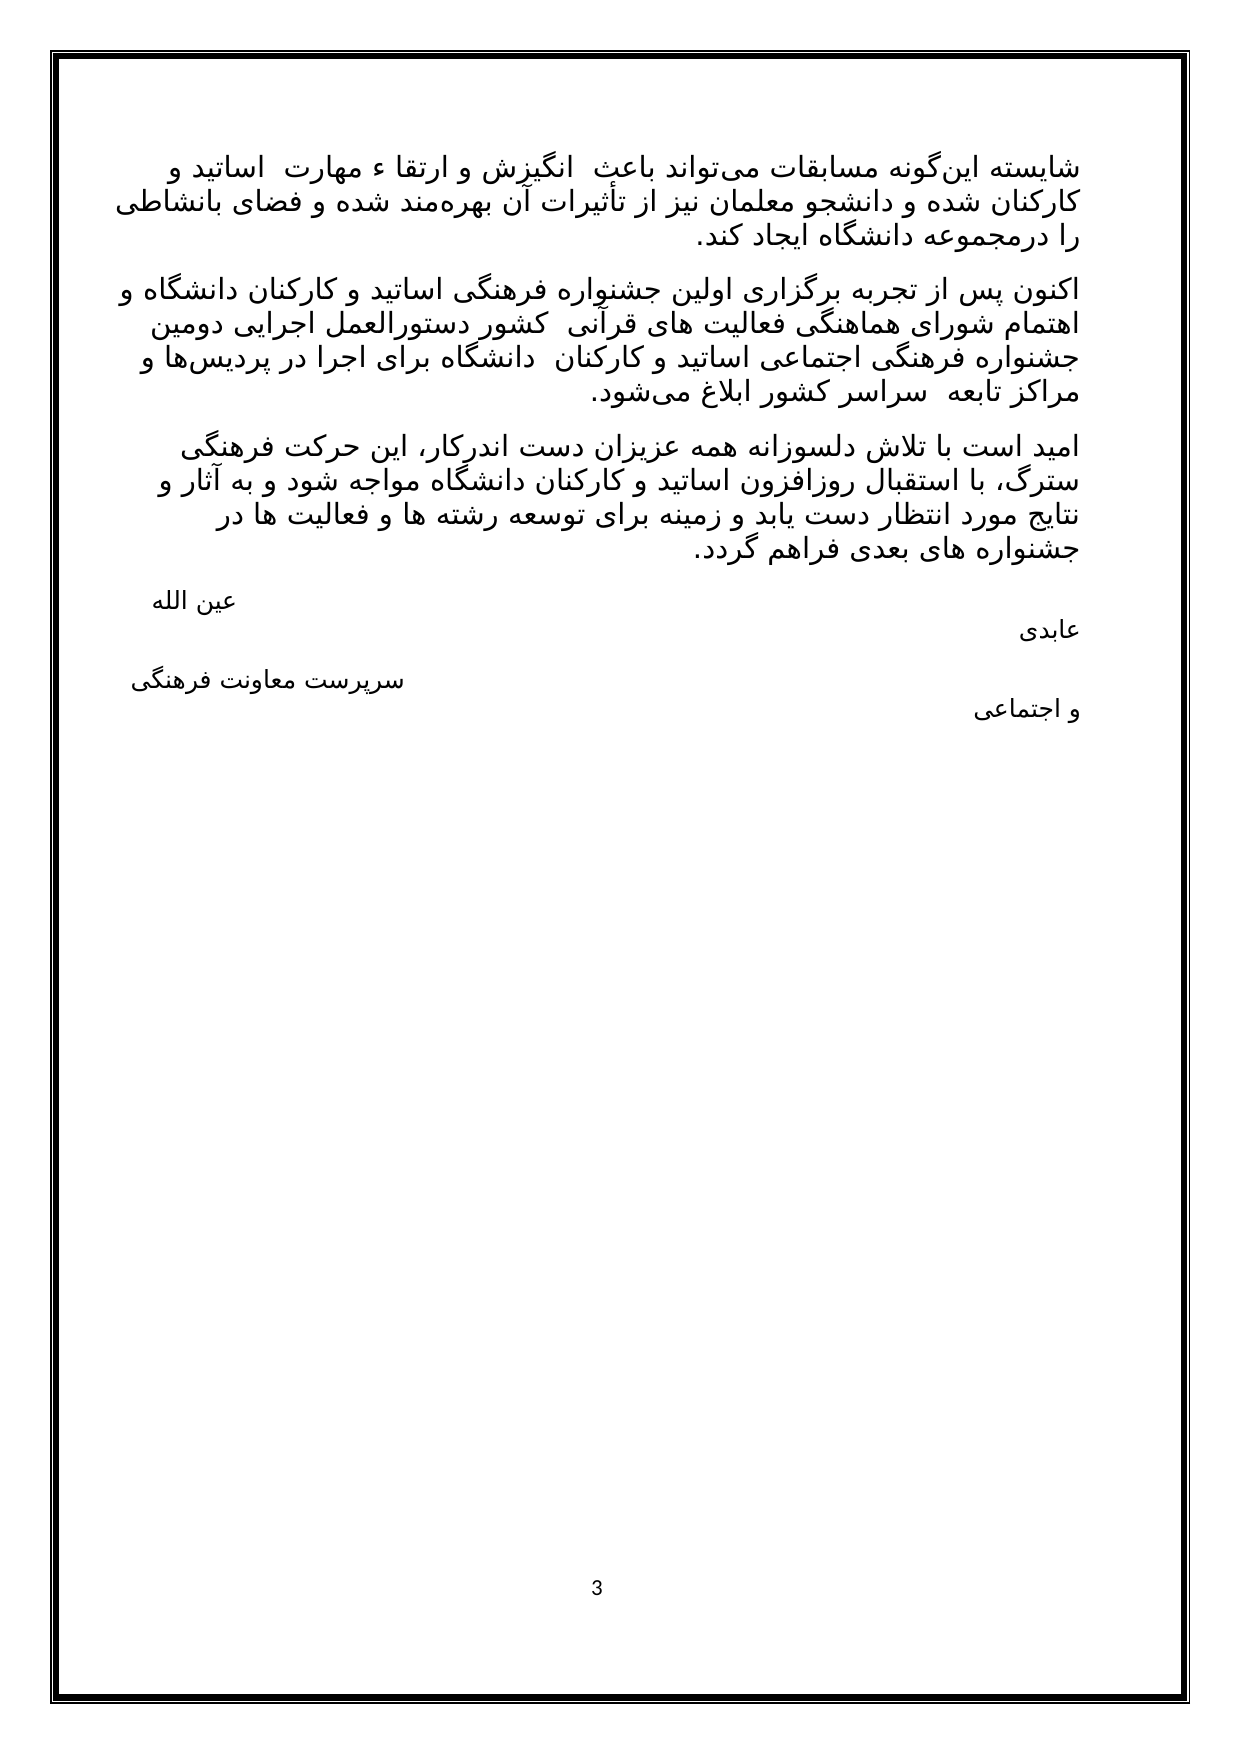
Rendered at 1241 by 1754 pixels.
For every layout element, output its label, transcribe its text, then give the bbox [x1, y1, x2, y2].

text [112, 150, 1081, 252]
text عین الله عابدی [112, 586, 1081, 644]
text سرپرست معاونت فرهنگی و اجتماعی [112, 665, 1081, 723]
text امید است با تلاش دلسوزانه همه عزیزان دست اندرکار، این حرکت فرهنگی سترگ، با استقبال روزافزون اساتید و کارکنان دانشگاه مواجه شود و به آثار و نتایج مورد انتظار دست یابد و زمینه برای توسعه رشته ها و فعالیت ها در جشنواره های بعدی فراهم گردد. [112, 429, 1081, 565]
text اکنون پس از تجربه برگزاری اولین جشنواره فرهنگی اساتید و کارکنان دانشگاه و اهتمام شورای هماهنگی فعالیت های قرآنی کشور دستورالعمل اجرایی دومین جشنواره فرهنگی اجتماعی اساتید و کارکنان دانشگاه برای اجرا در پردیس‌ها و مراکز تابعه سراسر کشور ابلاغ می‌شود. [112, 273, 1081, 408]
